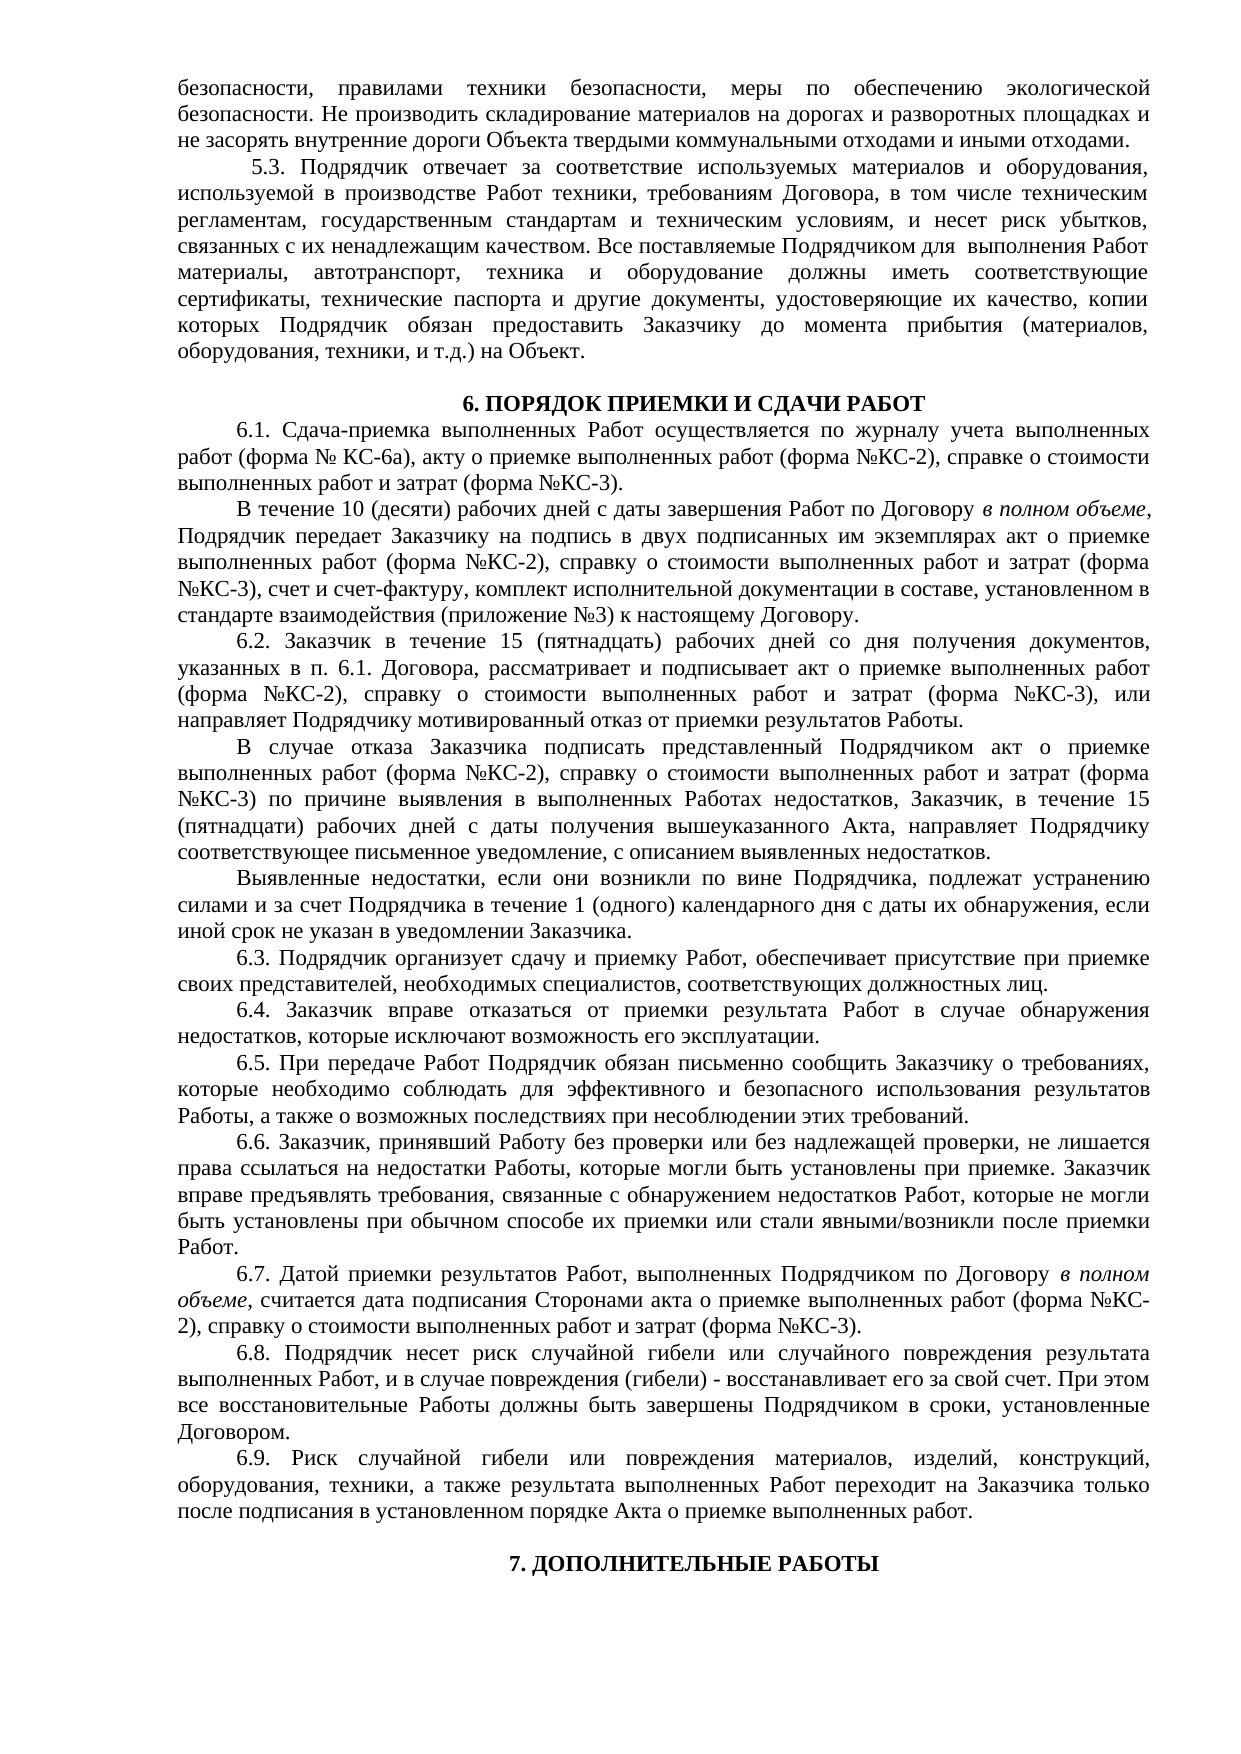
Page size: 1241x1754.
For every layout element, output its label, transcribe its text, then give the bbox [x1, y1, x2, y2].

text В течение 10 (десяти) рабочих дней с даты завершения Работ по Договору в полном объеме, Подрядчик передает Заказчику на подпись в двух подписанных им экземплярах акт о приемке выполненных работ (форма №КС-2), справку о стоимости выполненных работ и затрат (форма №КС-3), счет и счет-фактуру, комплект исполнительной документации в составе, установленном в стандарте взаимодействия (приложение №3) к настоящему Договору. [177, 496, 1152, 627]
text 7. ДОПОЛНИТЕЛЬНЫЕ РАБОТЫ [177, 1550, 1152, 1576]
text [177, 74, 1152, 153]
text 6.6. Заказчик, принявший Работу без проверки или без надлежащей проверки, не лишается права ссылаться на недостатки Работы, которые могли быть установлены при приемке. Заказчик вправе предъявлять требования, связанные с обнаружением недостатков Работ, которые не могли быть установлены при обычном способе их приемки или стали явными/возникли после приемки Работ. [177, 1128, 1152, 1260]
text 6.4. Заказчик вправе отказаться от приемки результата Работ в случае обнаружения недостатков, которые исключают возможность его эксплуатации. [177, 996, 1152, 1049]
text 6.8. Подрядчик несет риск случайной гибели или случайного повреждения результата выполненных Работ, и в случае повреждения (гибели) - восстанавливает его за свой счет. При этом все восстановительные Работы должны быть завершены Подрядчиком в сроки, установленные Договором. [177, 1339, 1152, 1444]
text 6. ПОРЯДОК ПРИЕМКИ И СДАЧИ РАБОТ [177, 390, 1152, 416]
text 6.1. Сдача-приемка выполненных Работ осуществляется по журналу учета выполненных работ (форма № КС-6а), акту о приемке выполненных работ (форма №КС-2), справке о стоимости выполненных работ и затрат (форма №КС-3). [177, 416, 1152, 496]
text В случае отказа Заказчика подписать представленный Подрядчиком акт о приемке выполненных работ (форма №КС-2), справку о стоимости выполненных работ и затрат (форма №КС-3) по причине выявления в выполненных Работах недостатков, Заказчик, в течение 15 (пятнадцати) рабочих дней с даты получения вышеуказанного Акта, направляет Подрядчику соответствующее письменное уведомление, с описанием выявленных недостатков. [177, 733, 1152, 864]
text 6.3. Подрядчик организует сдачу и приемку Работ, обеспечивает присутствие при приемке своих представителей, необходимых специалистов, соответствующих должностных лиц. [177, 943, 1152, 996]
text 6.5. При передаче Работ Подрядчик обязан письменно сообщить Заказчику о требованиях, которые необходимо соблюдать для эффективного и безопасного использования результатов Работы, а также о возможных последствиях при несоблюдении этих требований. [177, 1049, 1152, 1128]
text 6.7. Датой приемки результатов Работ, выполненных Подрядчиком по Договору в полном объеме, считается дата подписания Сторонами акта о приемке выполненных работ (форма №КС-2), справку о стоимости выполненных работ и затрат (форма №КС-3). [177, 1260, 1152, 1339]
text 6.2. Заказчик в течение 15 (пятнадцать) рабочих дней со дня получения документов, указанных в п. 6.1. Договора, рассматривает и подписывает акт о приемке выполненных работ (форма №КС-2), справку о стоимости выполненных работ и затрат (форма №КС-3), или направляет Подрядчику мотивированный отказ от приемки результатов Работы. [177, 627, 1152, 733]
text Выявленные недостатки, если они возникли по вине Подрядчика, подлежат устранению силами и за счет Подрядчика в течение 1 (одного) календарного дня с даты их обнаружения, если иной срок не указан в уведомлении Заказчика. [177, 864, 1152, 943]
text 5.3. Подрядчик отвечает за соответствие используемых материалов и оборудования, используемой в производстве Работ техники, требованиям Договора, в том числе техническим регламентам, государственным стандартам и техническим условиям, и несет риск убытков, связанных с их ненадлежащим качеством. Все поставляемые Подрядчиком для выполнения Работ материалы, автотранспорт, техника и оборудование должны иметь соответствующие сертификаты, технические паспорта и другие документы, удостоверяющие их качество, копии которых Подрядчик обязан предоставить Заказчику до момента прибытия (материалов, оборудования, техники, и т.д.) на Объект. [177, 153, 1149, 364]
text 6.9. Риск случайной гибели или повреждения материалов, изделий, конструкций, оборудования, техники, а также результата выполненных Работ переходит на Заказчика только после подписания в установленном порядке Акта о приемке выполненных работ. [177, 1444, 1152, 1523]
